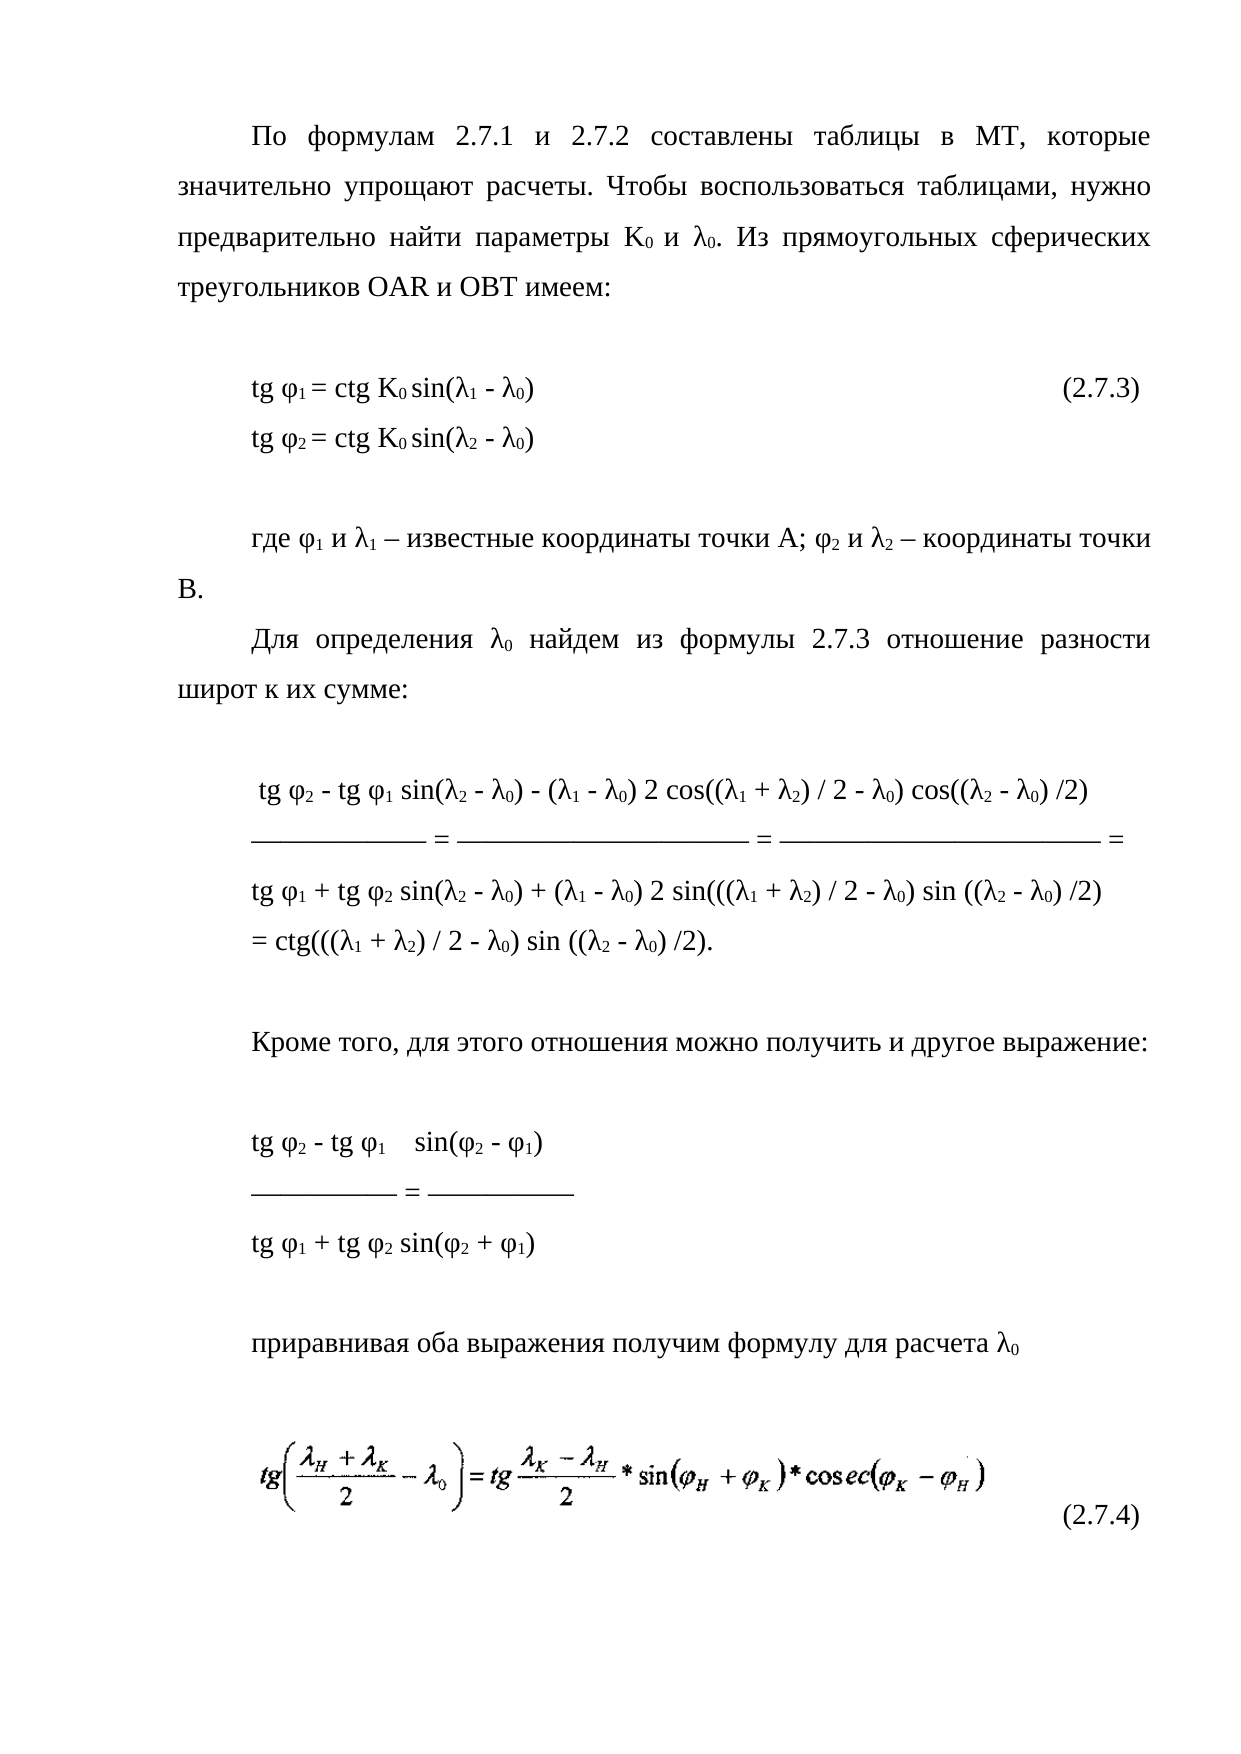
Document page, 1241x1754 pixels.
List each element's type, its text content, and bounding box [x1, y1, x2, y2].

text tg φ1 + tg φ2 sin(φ2 + φ1) [177, 1225, 1152, 1258]
text = ctg(((λ1 + λ2) / 2 - λ0) sin ((λ2 - λ0) /2). [177, 923, 1152, 957]
text приравнивая оба выражения получим формулу для расчета λ0 [177, 1326, 1152, 1359]
text tg φ1 + tg φ2 sin(λ2 - λ0) + (λ1 - λ0) 2 sin(((λ1 + λ2) / 2 - λ0) sin ((λ2 - λ0) /2) [177, 873, 1152, 906]
text tg φ1 = ctg K0 sin(λ1 - λ0) (2.7.3) [177, 370, 1152, 403]
text tg φ2 - tg φ1 sin(φ2 - φ1) [177, 1124, 1152, 1158]
text Кроме того, для этого отношения можно получить и другое выражение: [177, 1024, 1152, 1057]
text ————— = ————— [177, 1175, 1152, 1208]
text где φ1 и λ1 – известные координаты точки А; φ2 и λ2 – координаты точки В. [177, 521, 1152, 604]
text tg φ2 = ctg K0 sin(λ2 - λ0) [177, 420, 1152, 453]
text —————— = —————————— = ——————————— = [177, 822, 1152, 856]
text tg φ2 - tg φ1 sin(λ2 - λ0) - (λ1 - λ0) 2 cos((λ1 + λ2) / 2 - λ0) cos((λ2 - λ0) /2) [177, 772, 1152, 806]
text По формулам 2.7.1 и 2.7.2 составлены таблицы в МТ, которые значительно упрощают расчеты. Чтобы воспользоваться таблицами, нужно предварительно найти параметры K0 и λ0. Из прямоугольных сферических треугольников OAR и OBT имеем: [177, 118, 1152, 303]
text Для определения λ0 найдем из формулы 2.7.3 отношение разности широт к их сумме: [177, 621, 1152, 705]
picture [251, 1426, 995, 1525]
